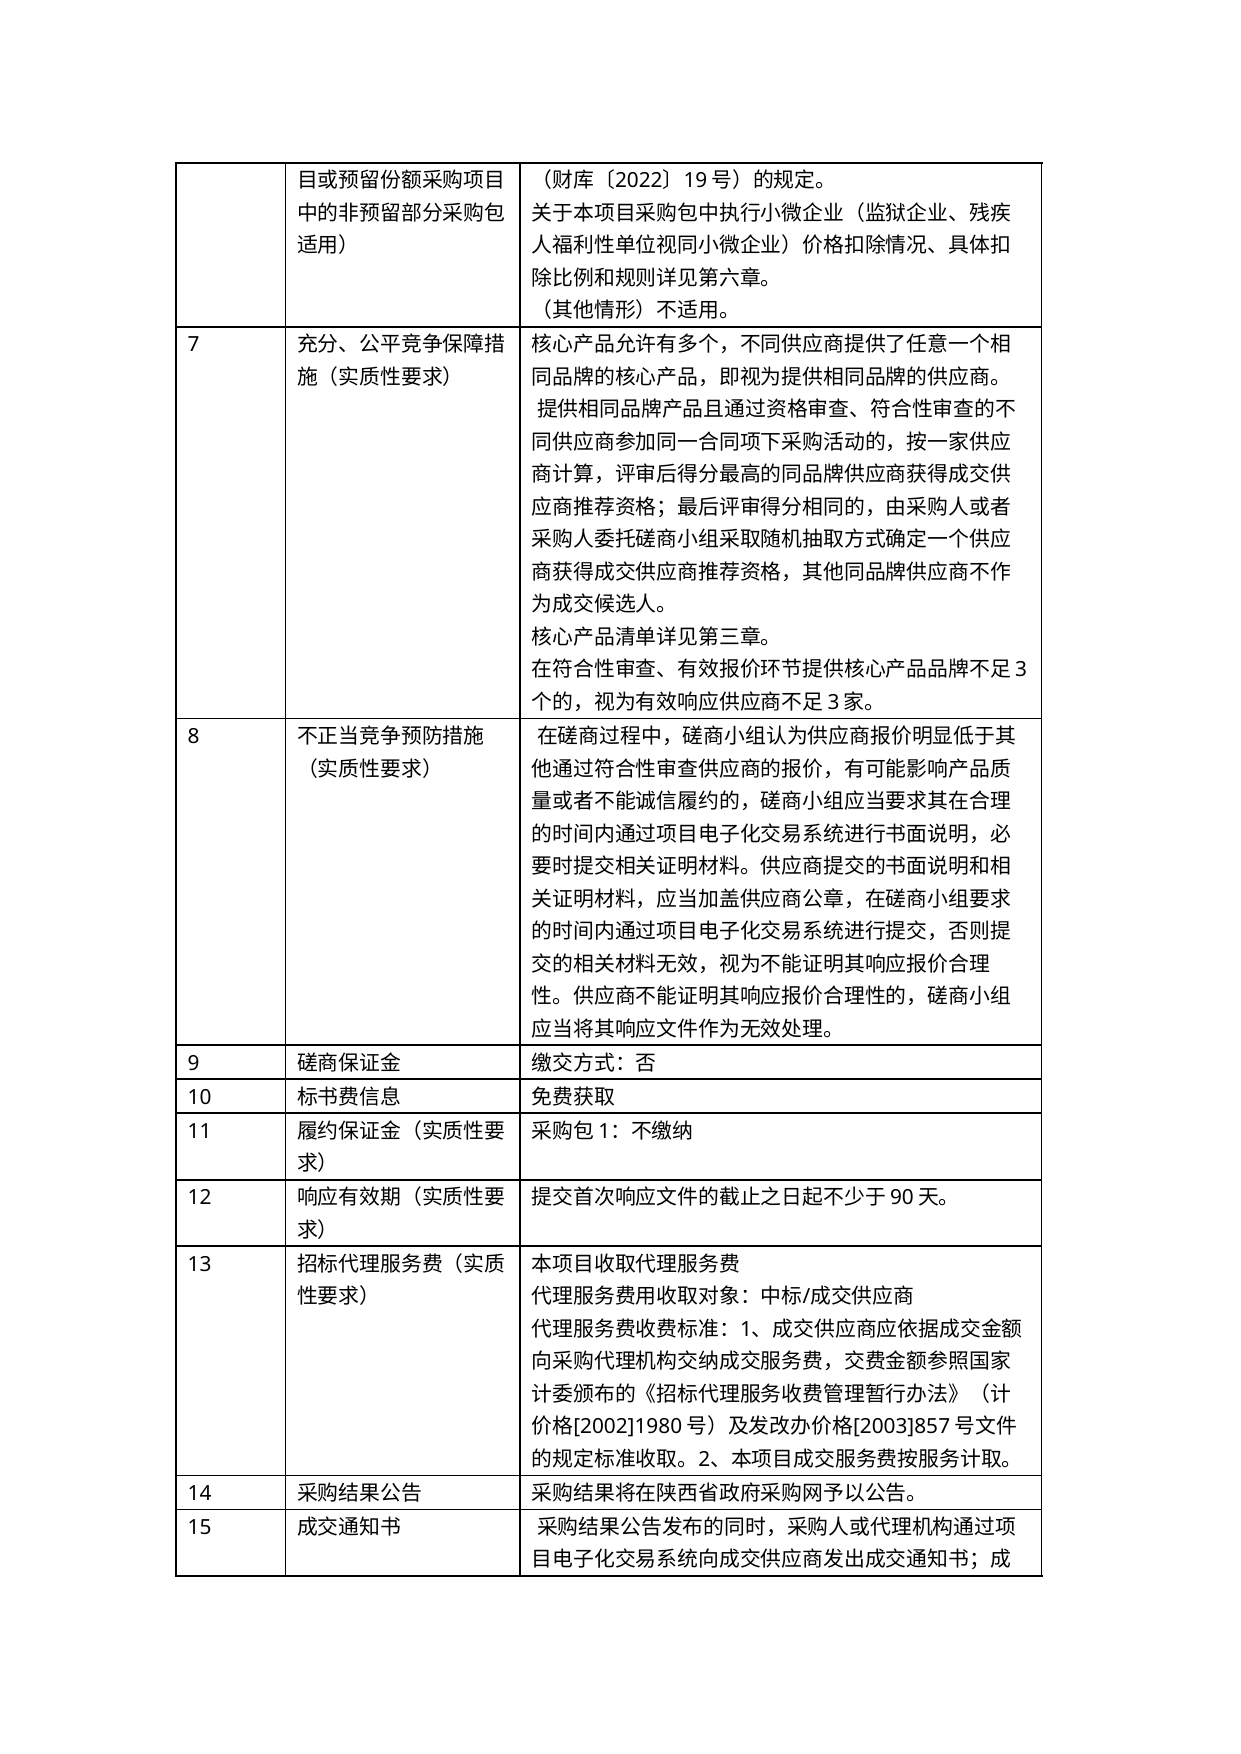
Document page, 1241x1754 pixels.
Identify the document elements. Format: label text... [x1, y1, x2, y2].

table_cell 本项目收取代理服务费 代理服务费用收取对象：中标/成交供应商 代理服务费收费标准：1、成交供应商应依据成交金额向采购代理机构交纳成交服务费，交费金额参照国家计委颁布的《招标代理服务收费管理暂行办法》（计价格[2002]1980号）及发改办价格[2003]857号文件的规定标准收取。2、本项目成交服务费按服务计取。 [521, 1247, 1041, 1474]
table_cell 10 [177, 1080, 285, 1112]
table_cell 8 [177, 719, 285, 1044]
table_cell 7 [177, 328, 285, 718]
table_cell 在磋商过程中，磋商小组认为供应商报价明显低于其他通过符合性审查供应商的报价，有可能影响产品质量或者不能诚信履约的，磋商小组应当要求其在合理的时间内通过项目电子化交易系统进行书面说明，必要时提交相关证明材料。供应商提交的书面说明和相关证明材料，应当加盖供应商公章，在磋商小组要求的时间内通过项目电子化交易系统进行提交，否则提交的相关材料无效，视为不能证明其响应报价合理性。供应商不能证明其响应报价合理性的，磋商小组应当将其响应文件作为无效处理。 [521, 719, 1041, 1044]
table_cell 14 [177, 1476, 285, 1508]
table_cell 履约保证金（实质性要求） [286, 1114, 519, 1179]
table_cell 15 [177, 1510, 285, 1575]
table_cell 缴交方式：否 [521, 1046, 1041, 1078]
table_cell 采购包1：不缴纳 [521, 1114, 1041, 1179]
table_cell 成交通知书 [286, 1510, 519, 1575]
table_cell 招标代理服务费（实质性要求） [286, 1247, 519, 1474]
table_cell 核心产品允许有多个，不同供应商提供了任意一个相同品牌的核心产品，即视为提供相同品牌的供应商。 提供相同品牌产品且通过资格审查、符合性审查的不同供应商参加同一合同项下采购活动的，按一家供应商计算，评审后得分最高的同品牌供应商获得成交供应商推荐资格；最后评审得分相同的，由采购人或者采购人委托磋商小组采取随机抽取方式确定一个供应商获得成交供应商推荐资格，其他同品牌供应商不作为成交候选人。 核心产品清单详见第三章。 在符合性审查、有效报价环节提供核心产品品牌不足3个的，视为有效响应供应商不足3家。 [521, 328, 1041, 718]
table_cell 标书费信息 [286, 1080, 519, 1112]
table_cell 充分、公平竞争保障措施（实质性要求） [286, 328, 519, 718]
table_cell 免费获取 [521, 1080, 1041, 1112]
table_cell 11 [177, 1114, 285, 1179]
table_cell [286, 164, 519, 326]
table_cell 9 [177, 1046, 285, 1078]
table_cell 6 [177, 164, 285, 326]
table_cell 磋商保证金 [286, 1046, 519, 1078]
table_cell 采购结果将在陕西省政府采购网予以公告。 [521, 1476, 1041, 1508]
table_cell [521, 164, 1041, 326]
table_cell 提交首次响应文件的截止之日起不少于90天。 [521, 1181, 1041, 1245]
table_cell 12 [177, 1181, 285, 1245]
table_cell 不正当竞争预防措施（实质性要求） [286, 719, 519, 1044]
table_cell 采购结果公告 [286, 1476, 519, 1508]
table_cell 13 [177, 1247, 285, 1474]
table_cell 响应有效期（实质性要求） [286, 1181, 519, 1245]
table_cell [521, 1510, 1041, 1575]
